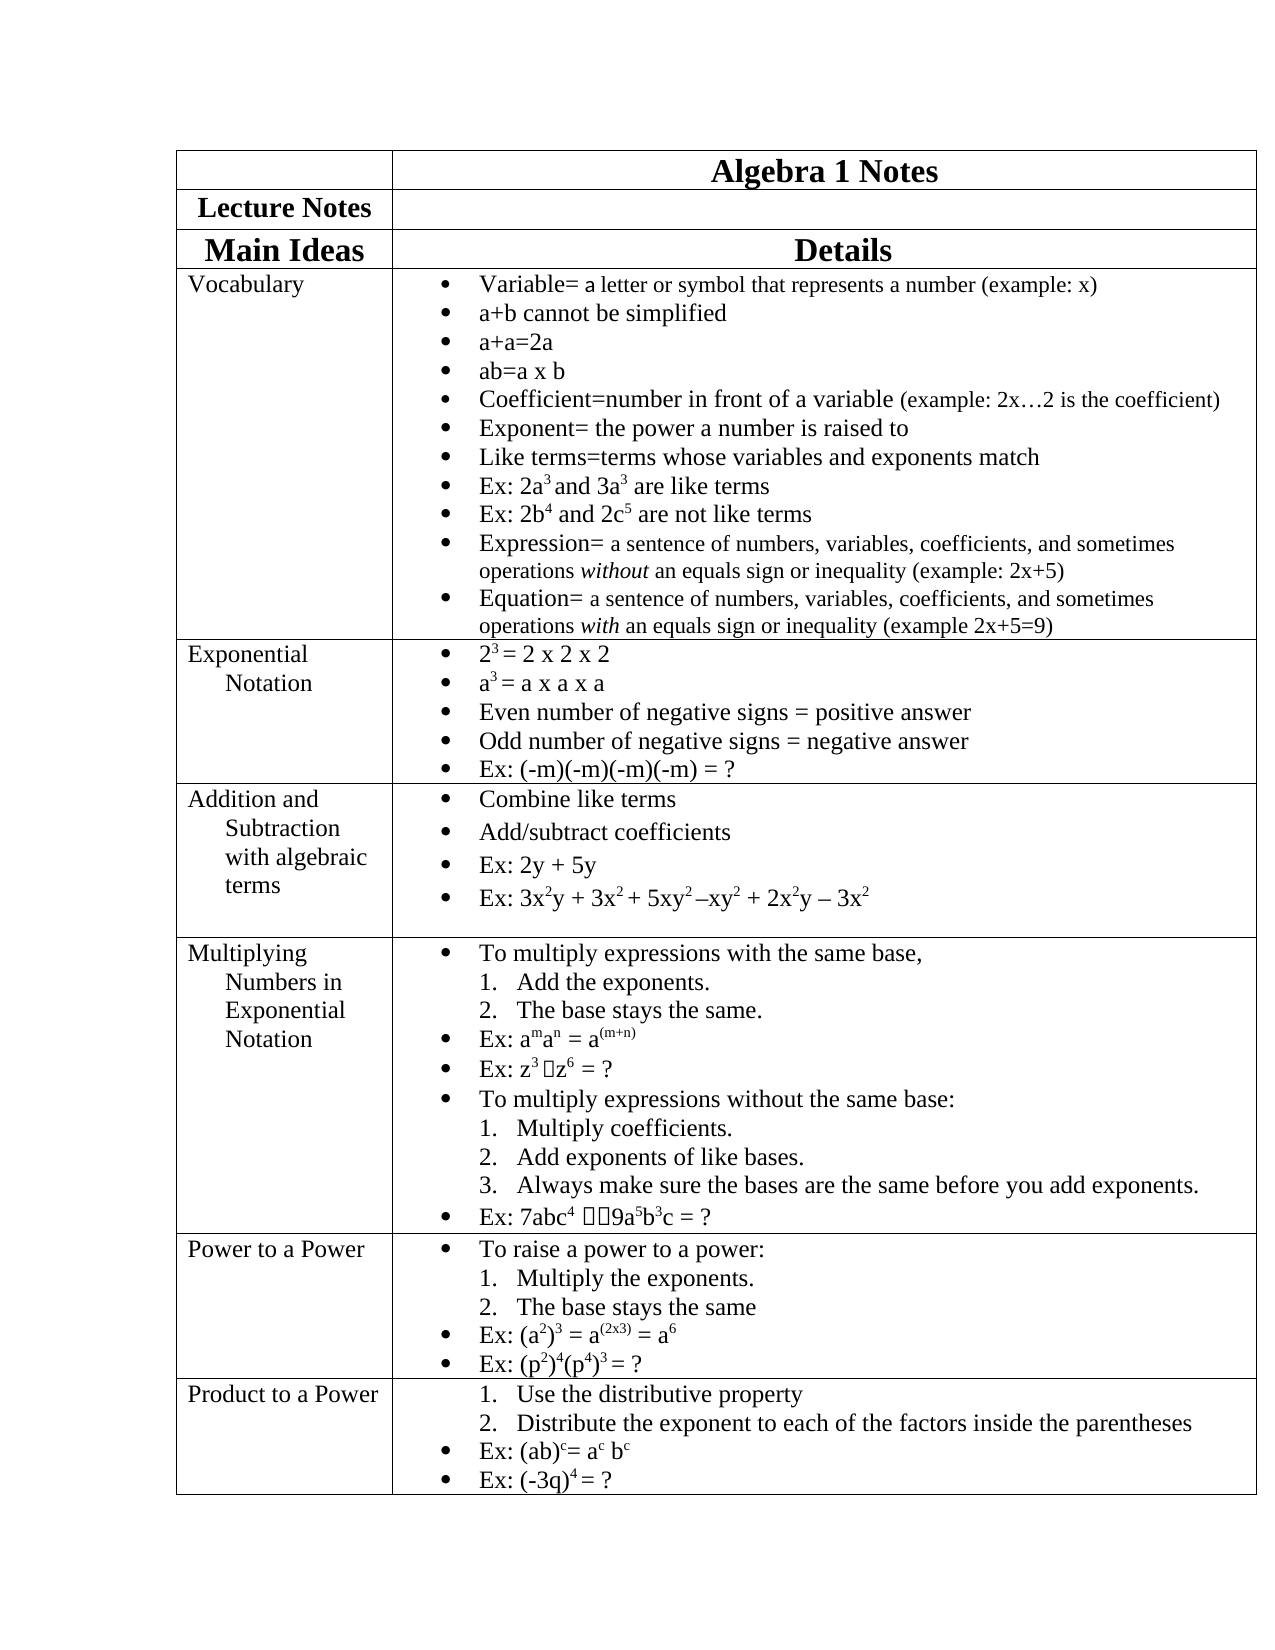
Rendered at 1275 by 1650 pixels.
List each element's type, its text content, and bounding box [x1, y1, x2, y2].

table_cell 23 = 2 x 2 x 2 a3 = a x a x a Even number of negative signs = positive answer Odd number of negative signs = negative answer Ex: (-m)(-m)(-m)(-m) = ? [393, 640, 1256, 783]
table_cell To raise a power to a power: Multiply the exponents. The base stays the same Ex: (a2)3 = a(2x3) = a6 Ex: (p2)4(p4)3 = ? [393, 1234, 1256, 1378]
table_cell Addition and Subtraction with algebraic terms [177, 784, 392, 937]
table_cell Details [393, 230, 1256, 268]
table_cell Variable= a letter or symbol that represents a number (example: x) a+b cannot be simplified a+a=2a ab=a x b Coefficient=number in front of a variable (example: 2x…2 is the coefficient) Exponent= the power a number is raised to Like terms=terms whose variables and exponents match Ex: 2a3 and 3a3 are like terms Ex: 2b4 and 2c5 are not like terms Expression= a sentence of numbers, variables, coefficients, and sometimes operations without an equals sign or inequality (example: 2x+5) Equation= a sentence of numbers, variables, coefficients, and sometimes operations with an equals sign or inequality (example 2x+5=9) [393, 269, 1256, 638]
table_cell Lecture Notes [177, 190, 392, 229]
table_cell Exponential Notation [177, 640, 392, 783]
table_cell Vocabulary [177, 269, 392, 638]
table_cell To multiply expressions with the same base, Add the exponents. The base stays the same. Ex: aman = a(m+n) Ex: z3 z6 = ? To multiply expressions without the same base: Multiply coefficients. Add exponents of like bases. Always make sure the bases are the same before you add exponents. Ex: 7abc4 9a5b3c = ? [393, 938, 1256, 1233]
table_cell Use the distributive property Distribute the exponent to each of the factors inside the parentheses Ex: (ab)c= ac bc Ex: (-3q)4 = ? [393, 1379, 1256, 1494]
table_cell Main Ideas [177, 230, 392, 268]
table_cell [393, 190, 1256, 229]
table_cell Multiplying Numbers in Exponential Notation [177, 938, 392, 1233]
table_header Algebra 1 Notes [393, 151, 1256, 189]
table_cell Power to a Power [177, 1234, 392, 1378]
table_cell Combine like terms Add/subtract coefficients Ex: 2y + 5y Ex: 3x2y + 3x2 + 5xy2 –xy2 + 2x2y – 3x2 [393, 784, 1256, 937]
table_cell Product to a Power [177, 1379, 392, 1494]
table_header [177, 151, 392, 189]
